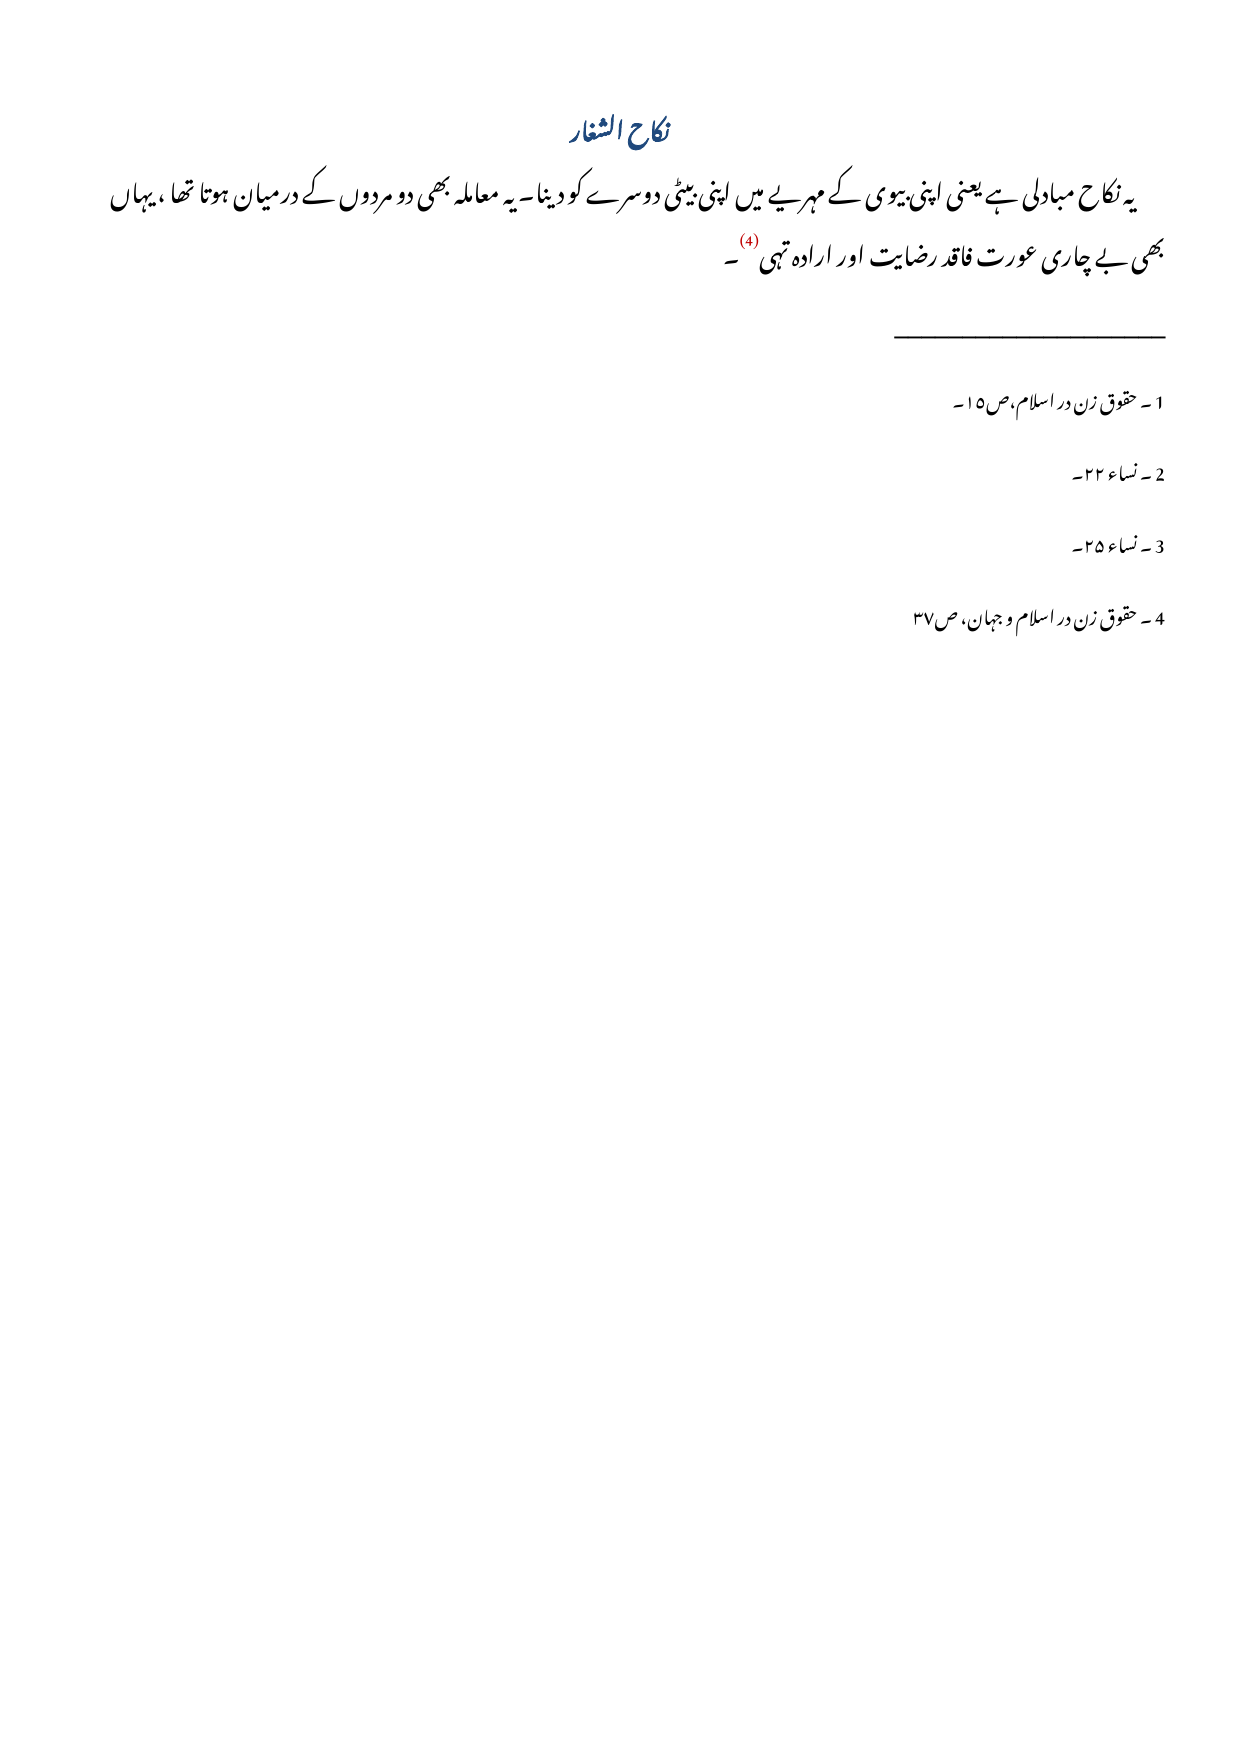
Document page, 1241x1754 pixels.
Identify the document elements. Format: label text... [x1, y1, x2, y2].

text ____________________ [75, 281, 1165, 349]
subtitle نکاح الشغار [75, 94, 1165, 156]
text 2 ۔ نساء ۲۲۔ [75, 446, 1165, 493]
text 4 ۔ حقوق زن در اسلام و جہان، ص٣٧ [75, 589, 1165, 636]
text 1 ۔ حقوق زن در اسلام،ص١٥۔ [75, 374, 1165, 421]
text 3 ۔ نساء ۲۵۔ [75, 518, 1165, 564]
text یہ نکاح مبادلی ہے یعنی اپنی بیوی کے مہریے میں اپنی بیٹی دوسرے کو دینا۔ یہ معاملہ بھی دو مردوں کے درمیان ہوتا تھا ، یہاں بھی بے چاری عورت فاقد رضایت اور ارادہ تہی(4)۔ [75, 156, 1165, 281]
